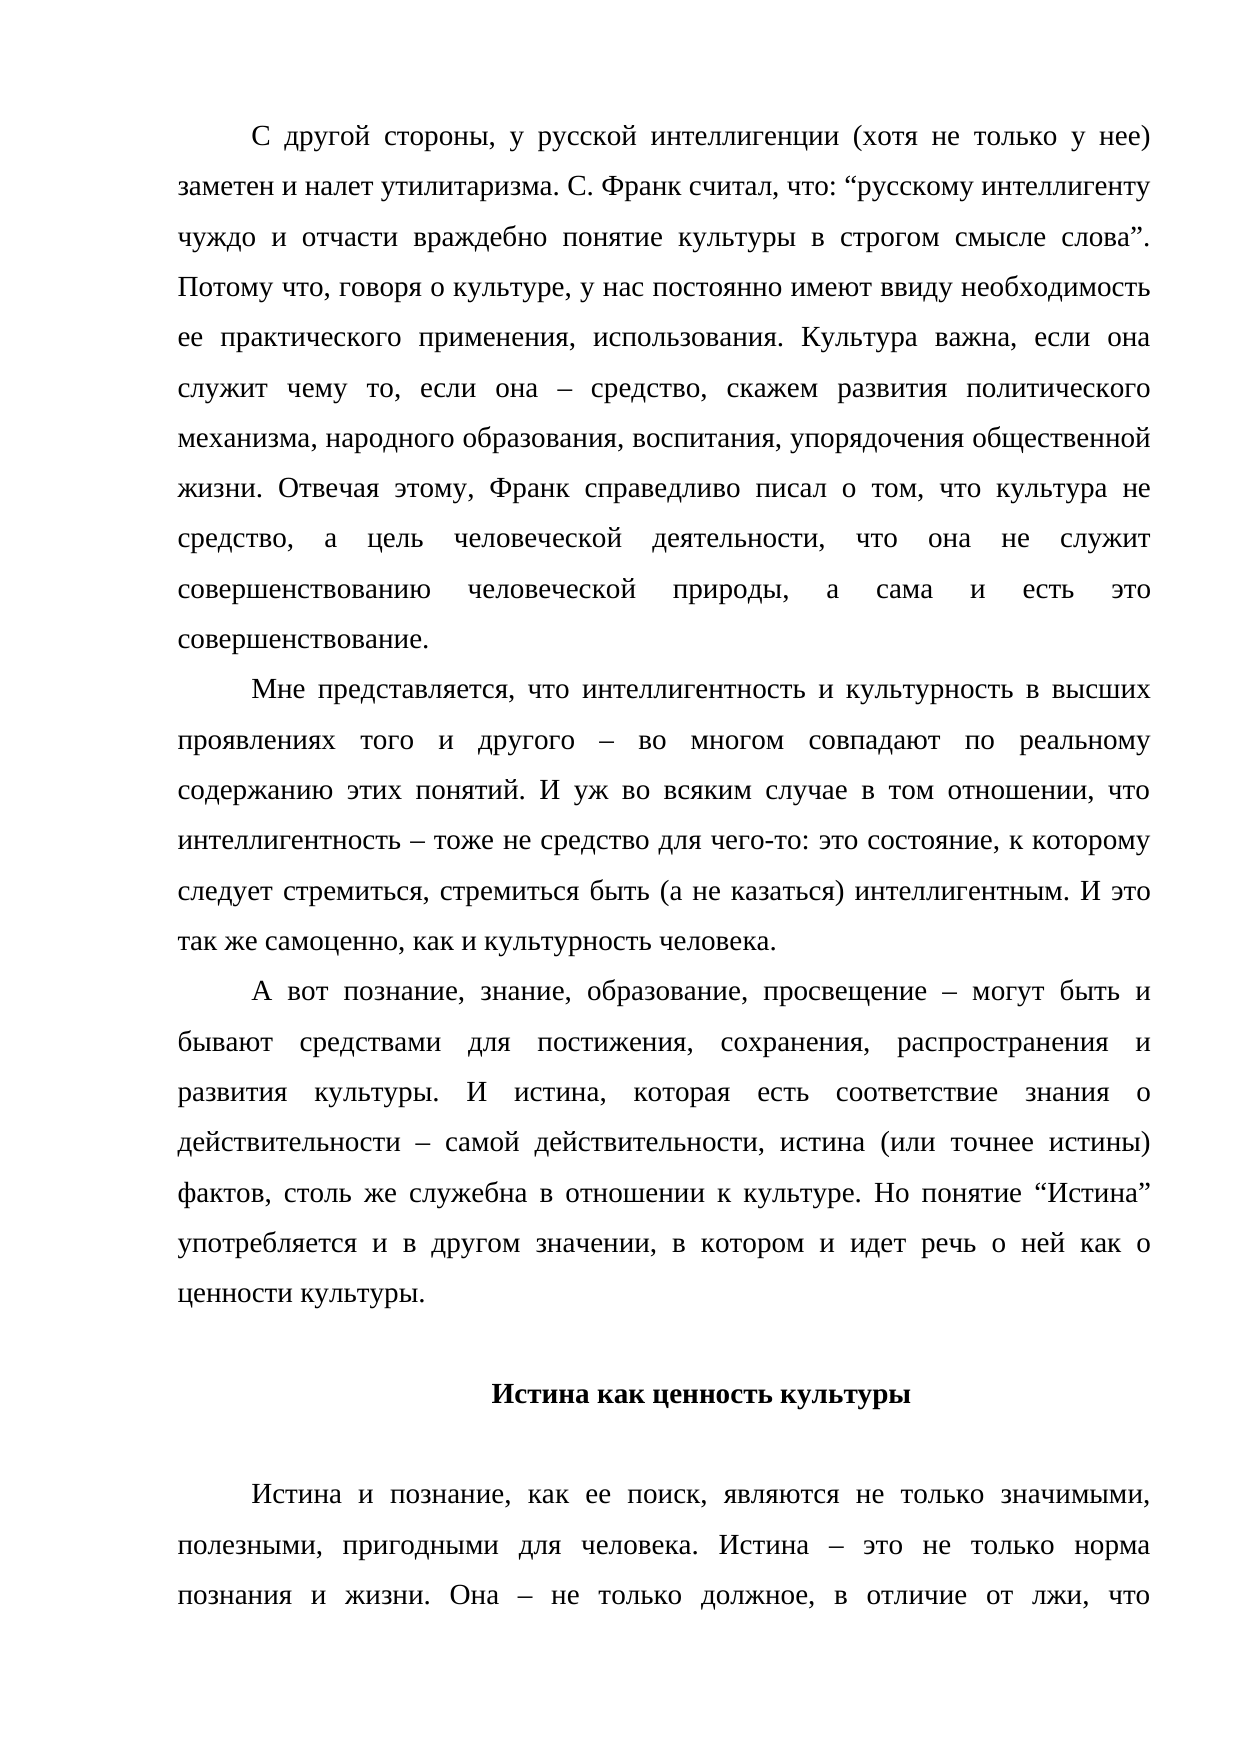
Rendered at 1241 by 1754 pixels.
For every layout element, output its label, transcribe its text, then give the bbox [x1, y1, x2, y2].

text Истина как ценность культуры [177, 1376, 1152, 1409]
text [177, 1477, 1152, 1611]
text С другой стороны, у русской интеллигенции (хотя не только у нее) заметен и налет утилитаризма. С. Франк считал, что: “русскому интеллигенту чуждо и отчасти враждебно понятие культуры в строгом смысле слова”. Потому что, говоря о культуре, у нас постоянно имеют ввиду необходимость ее практического применения, использования. Культура важна, если она служит чему то, если она – средство, скажем развития политического механизма, народного образования, воспитания, упорядочения общественной жизни. Отвечая этому, Франк справедливо писал о том, что культура не средство, а цель человеческой деятельности, что она не служит совершенствованию человеческой природы, а сама и есть это совершенствование. [177, 118, 1152, 655]
text А вот познание, знание, образование, просвещение – могут быть и бывают средствами для постижения, сохранения, распространения и развития культуры. И истина, которая есть соответствие знания о действительности – самой действительности, истина (или точнее истины) фактов, столь же служебна в отношении к культуре. Но понятие “Истина” употребляется и в другом значении, в котором и идет речь о ней как о ценности культуры. [177, 973, 1152, 1309]
text Мне представляется, что интеллигентность и культурность в высших проявлениях того и другого – во многом совпадают по реальному содержанию этих понятий. И уж во всяким случае в том отношении, что интеллигентность – тоже не средство для чего-то: это состояние, к которому следует стремиться, стремиться быть (а не казаться) интеллигентным. И это так же самоценно, как и культурность человека. [177, 672, 1152, 957]
